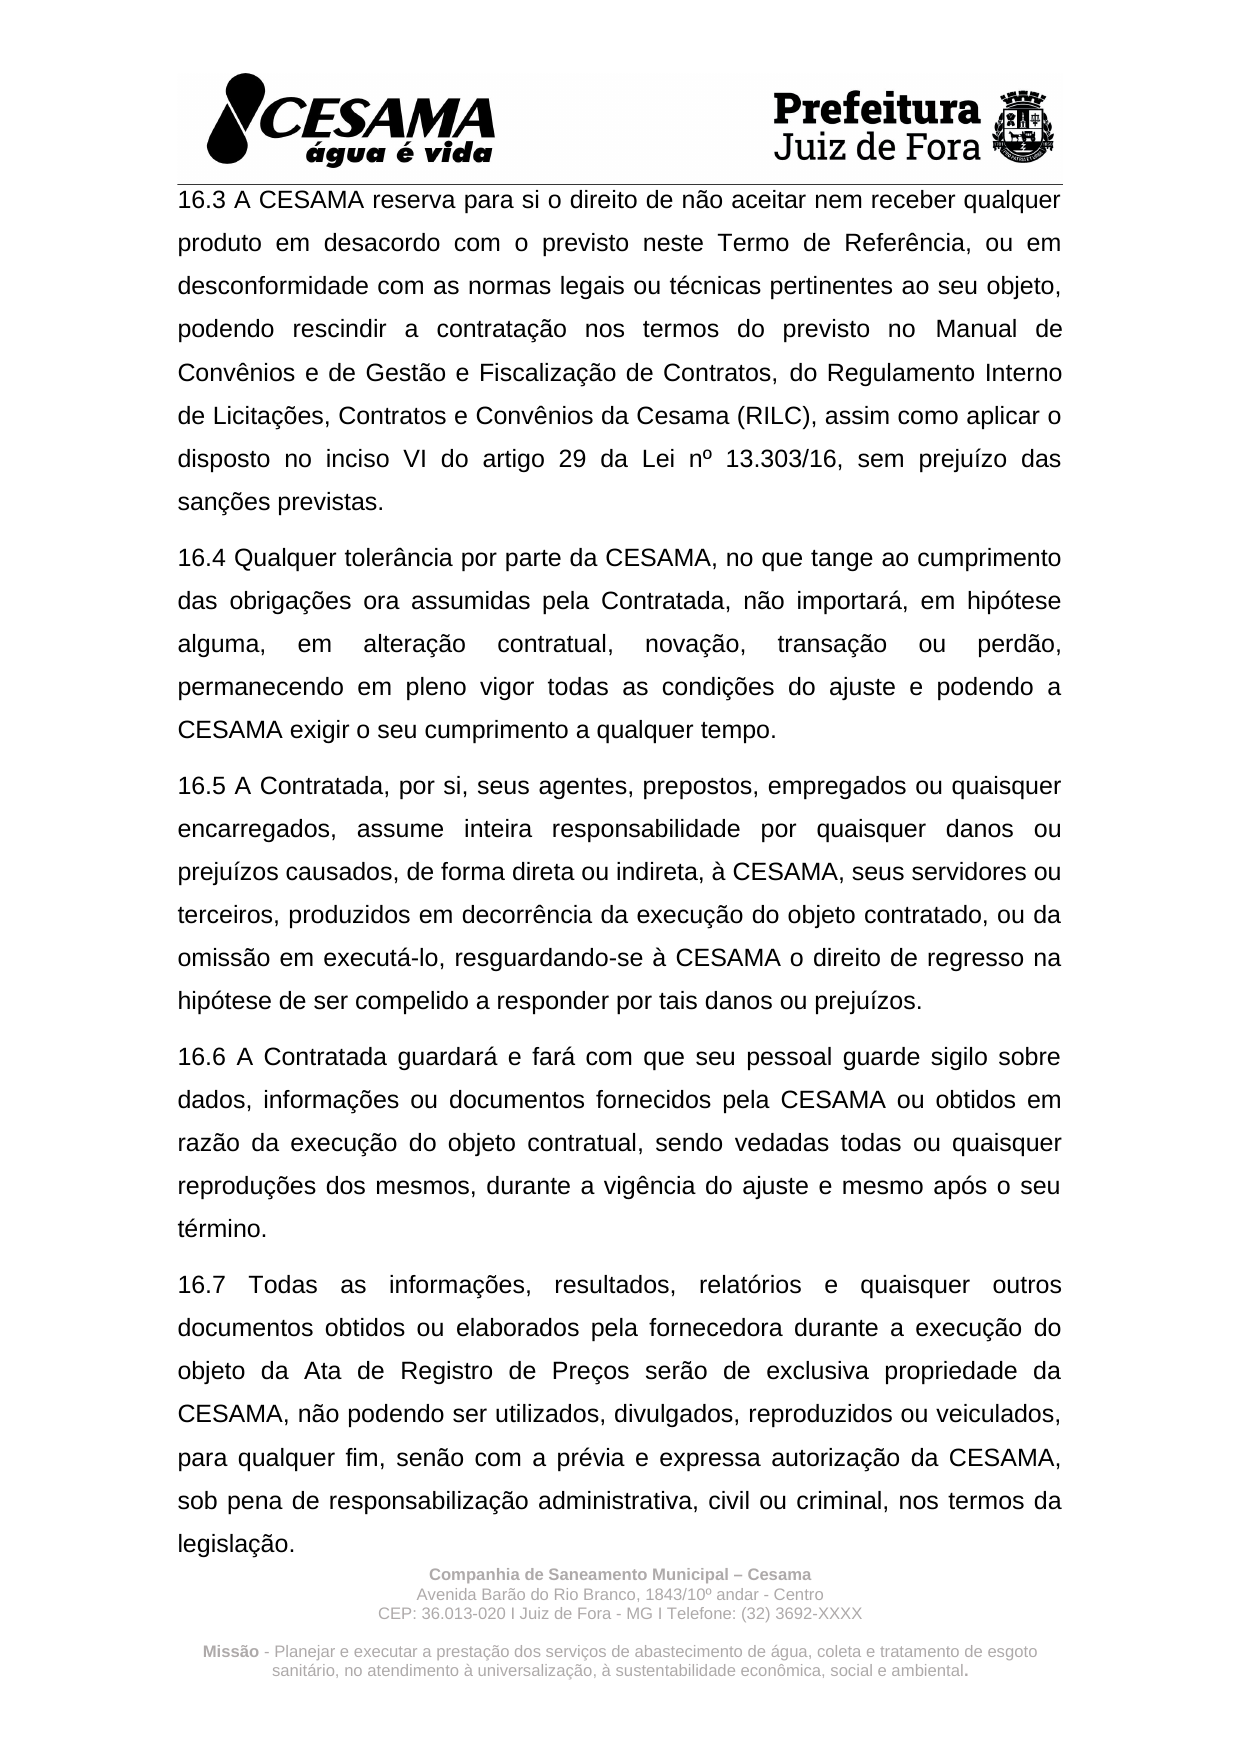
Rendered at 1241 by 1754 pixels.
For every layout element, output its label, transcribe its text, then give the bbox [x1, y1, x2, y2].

text 16.6 A Contratada guardará e fará com que seu pessoal guarde sigilo sobre dados, informações ou documentos fornecidos pela CESAMA ou obtidos em razão da execução do objeto contratual, sendo vedadas todas ou quaisquer reproduções dos mesmos, durante a vigência do ajuste e mesmo após o seu término. [177, 1042, 1063, 1243]
text 16.3 A CESAMA reserva para si o direito de não aceitar nem receber qualquer produto em desacordo com o previsto neste Termo de Referência, ou em desconformidade com as normas legais ou técnicas pertinentes ao seu objeto, podendo rescindir a contratação nos termos do previsto no Manual de Convênios e de Gestão e Fiscalização de Contratos, do Regulamento Interno de Licitações, Contratos e Convênios da Cesama (RILC), assim como aplicar o disposto no inciso VI do artigo 29 da Lei nº 13.303/16, sem prejuízo das sanções previstas. [177, 185, 1063, 516]
text 16.5 A Contratada, por si, seus agentes, prepostos, empregados ou quaisquer encarregados, assume inteira responsabilidade por quaisquer danos ou prejuízos causados, de forma direta ou indireta, à CESAMA, seus servidores ou terceiros, produzidos em decorrência da execução do objeto contratado, ou da omissão em executá-lo, resguardando-se à CESAMA o direito de regresso na hipótese de ser compelido a responder por tais danos ou prejuízos. [177, 771, 1063, 1015]
picture [177, 73, 1063, 185]
text 16.7 Todas as informações, resultados, relatórios e quaisquer outros documentos obtidos ou elaborados pela fornecedora durante a execução do objeto da Ata de Registro de Preços serão de exclusiva propriedade da CESAMA, não podendo ser utilizados, divulgados, reproduzidos ou veiculados, para qualquer fim, senão com a prévia e expressa autorização da CESAMA, sob pena de responsabilização administrativa, civil ou criminal, nos termos da legislação. [177, 1270, 1063, 1557]
text 16.4 Qualquer tolerância por parte da CESAMA, no que tange ao cumprimento das obrigações ora assumidas pela Contratada, não importará, em hipótese alguma, em alteração contratual, novação, transação ou perdão, permanecendo em pleno vigor todas as condições do ajuste e podendo a CESAMA exigir o seu cumprimento a qualquer tempo. [177, 542, 1063, 744]
